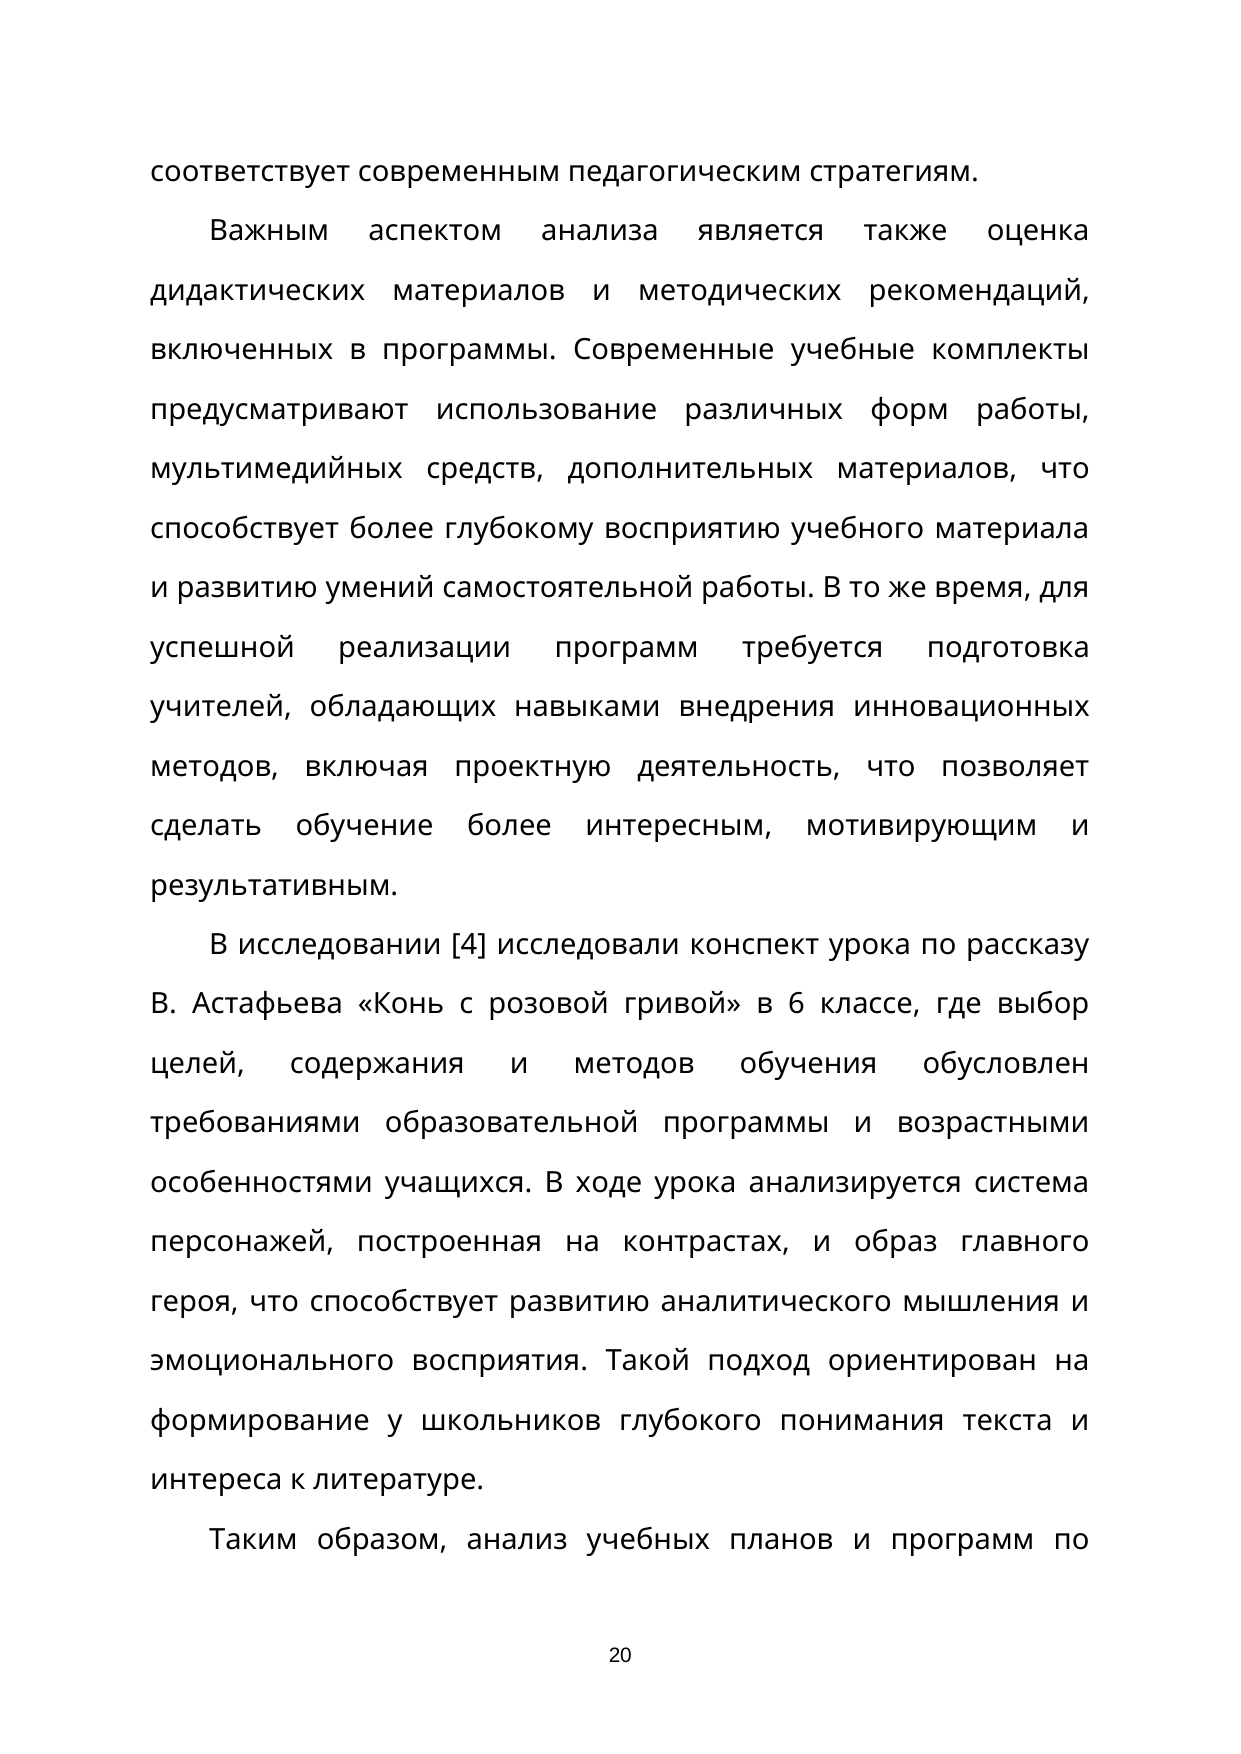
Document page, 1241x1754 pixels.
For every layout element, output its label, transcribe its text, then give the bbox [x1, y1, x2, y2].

text Важным аспектом анализа является также оценка дидактических материалов и методических рекомендаций, включенных в программы. Современные учебные комплекты предусматривают использование различных форм работы, мультимедийных средств, дополнительных материалов, что способствует более глубокому восприятию учебного материала и развитию умений самостоятельной работы. В то же время, для успешной реализации программ требуется подготовка учителей, обладающих навыками внедрения инновационных методов, включая проектную деятельность, что позволяет сделать обучение более интересным, мотивирующим и результативным. [150, 209, 1090, 903]
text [150, 1518, 1090, 1558]
text В исследовании [4] исследовали конспект урока по рассказу В. Астафьева «Конь с розовой гривой» в 6 классе, где выбор целей, содержания и методов обучения обусловлен требованиями образовательной программы и возрастными особенностями учащихся. В ходе урока анализируется система персонажей, построенная на контрастах, и образ главного героя, что способствует развитию аналитического мышления и эмоционального восприятия. Такой подход ориентирован на формирование у школьников глубокого понимания текста и интереса к литературе. [150, 923, 1090, 1498]
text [150, 150, 1090, 190]
